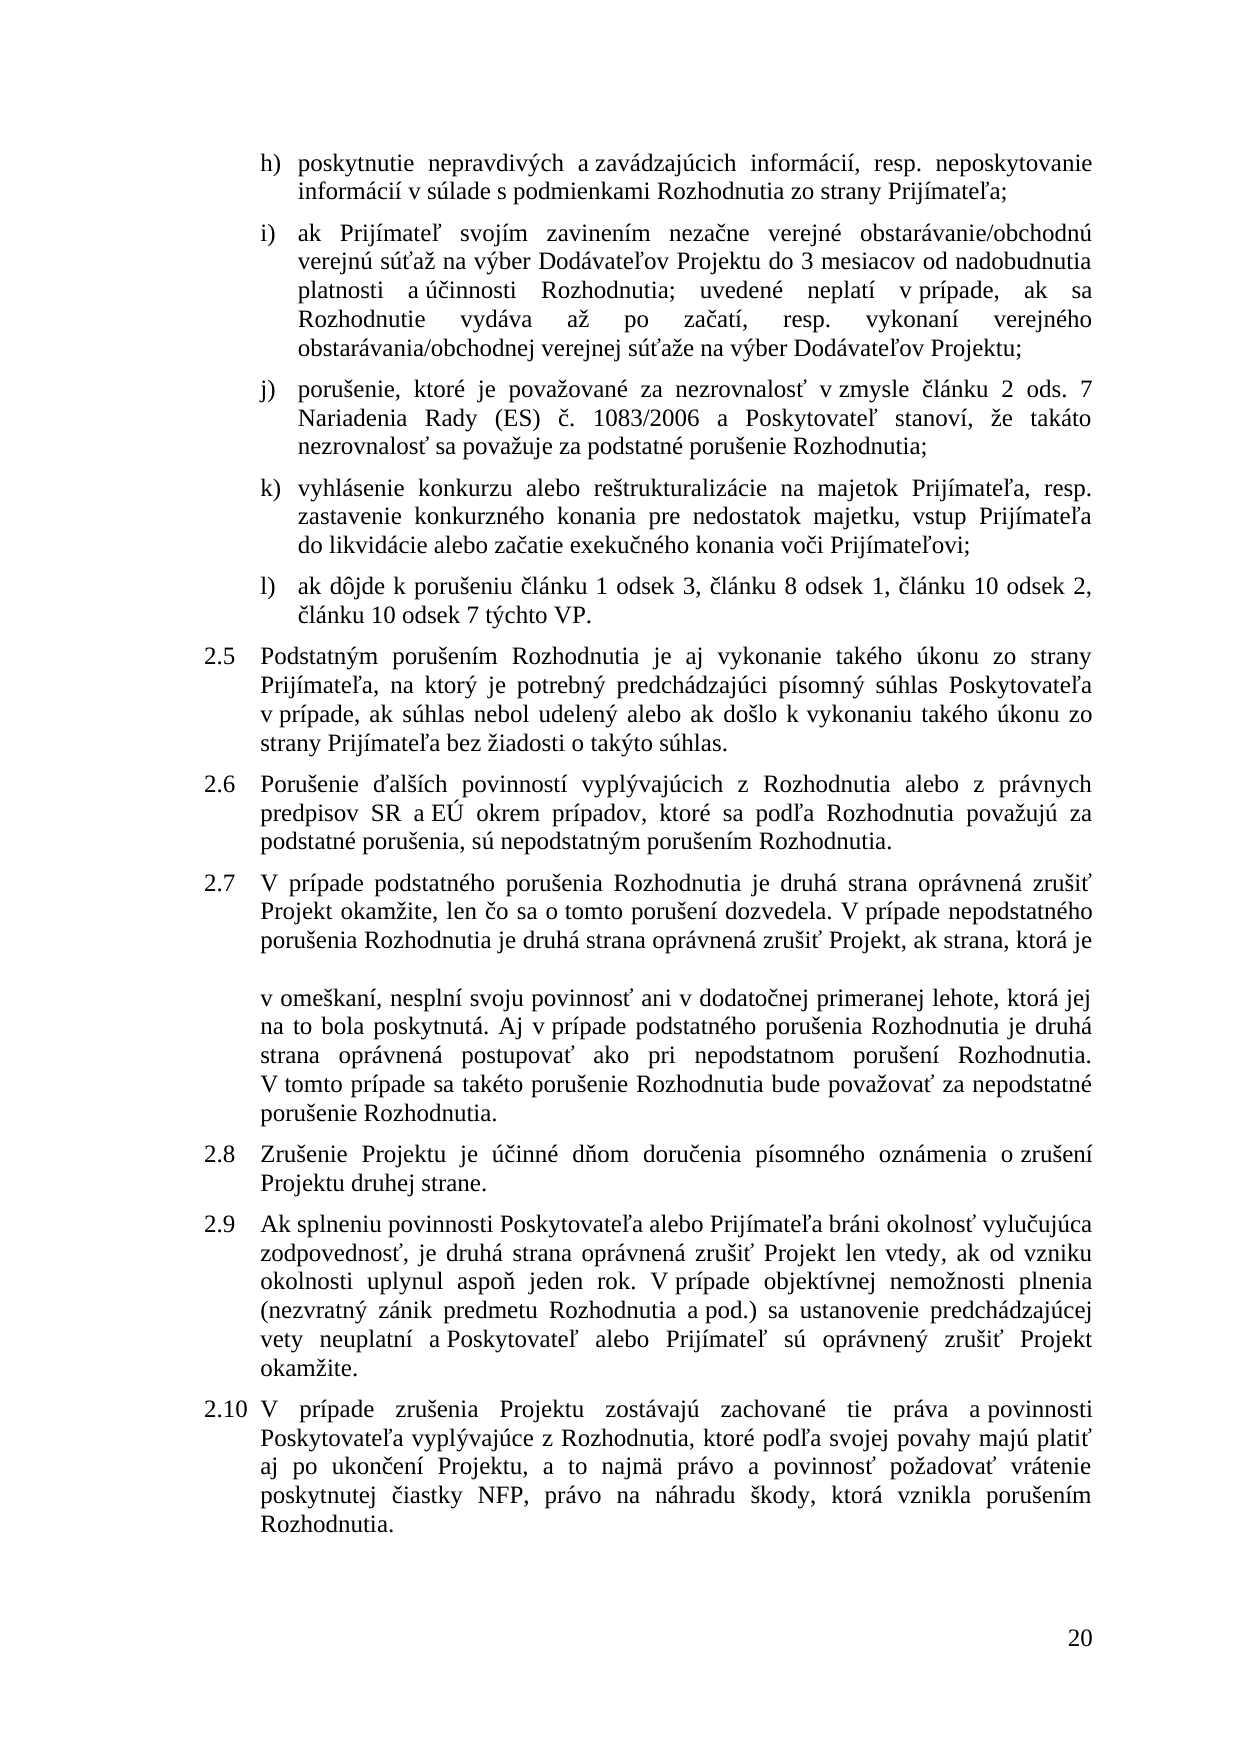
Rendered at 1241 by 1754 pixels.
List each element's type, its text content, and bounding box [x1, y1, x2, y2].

list porušenie, ktoré je považované za nezrovnalosť v zmysle článku 2 ods. 7 Nariadenia Rady (ES) č. 1083/2006 a Poskytovateľ stanoví, že takáto nezrovnalosť sa považuje za podstatné porušenie Rozhodnutia; [260, 374, 1093, 460]
list V prípade zrušenia Projektu zostávajú zachované tie práva a povinnosti Poskytovateľa vyplývajúce z Rozhodnutia, ktoré podľa svojej povahy majú platiť aj po ukončení Projektu, a to najmä právo a povinnosť požadovať vrátenie poskytnutej čiastky NFP, právo na náhradu škody, ktorá vznikla porušením Rozhodnutia. [204, 1394, 1093, 1538]
list Ak splneniu povinnosti Poskytovateľa alebo Prijímateľa bráni okolnosť vylučujúca zodpovednosť, je druhá strana oprávnená zrušiť Projekt len vtedy, ak od vzniku okolnosti uplynul aspoň jeden rok. V prípade objektívnej nemožnosti plnenia (nezvratný zánik predmetu Rozhodnutia a pod.) sa ustanovenie predchádzajúcej vety neuplatní a Poskytovateľ alebo Prijímateľ sú oprávnený zrušiť Projekt okamžite. [204, 1209, 1093, 1381]
list vyhlásenie konkurzu alebo reštrukturalizácie na majetok Prijímateľa, resp. zastavenie konkurzného konania pre nedostatok majetku, vstup Prijímateľa do likvidácie alebo začatie exekučného konania voči Prijímateľovi; [260, 473, 1093, 559]
list ak Prijímateľ svojím zavinením nezačne verejné obstarávanie/obchodnú verejnú súťaž na výber Dodávateľov Projektu do 3 mesiacov od nadobudnutia platnosti a účinnosti Rozhodnutia; uvedené neplatí v prípade, ak sa Rozhodnutie vydáva až po začatí, resp. vykonaní verejného obstarávania/obchodnej verejnej súťaže na výber Dodávateľov Projektu; [260, 218, 1093, 361]
list Podstatným porušením Rozhodnutia je aj vykonanie takého úkonu zo strany Prijímateľa, na ktorý je potrebný predchádzajúci písomný súhlas Poskytovateľa v prípade, ak súhlas nebol udelený alebo ak došlo k vykonaniu takého úkonu zo strany Prijímateľa bez žiadosti o takýto súhlas. [204, 641, 1093, 756]
list Zrušenie Projektu je účinné dňom doručenia písomného oznámenia o zrušení Projektu druhej strane. [204, 1139, 1093, 1196]
list Porušenie ďalších povinností vyplývajúcich z Rozhodnutia alebo z právnych predpisov SR a EÚ okrem prípadov, ktoré sa podľa Rozhodnutia považujú za podstatné porušenia, sú nepodstatným porušením Rozhodnutia. [204, 769, 1093, 855]
list ak dôjde k porušeniu článku 1 odsek 3, článku 8 odsek 1, článku 10 odsek 2, článku 10 odsek 7 týchto VP. [260, 571, 1093, 629]
list poskytnutie nepravdivých a zavádzajúcich informácií, resp. neposkytovanie informácií v súlade s podmienkami Rozhodnutia zo strany Prijímateľa; [260, 148, 1093, 205]
list V prípade podstatného porušenia Rozhodnutia je druhá strana oprávnená zrušiť Projekt okamžite, len čo sa o tomto porušení dozvedela. V prípade nepodstatného porušenia Rozhodnutia je druhá strana oprávnená zrušiť Projekt, ak strana, ktorá je v omeškaní, nesplní svoju povinnosť ani v dodatočnej primeranej lehote, ktorá jej na to bola poskytnutá. Aj v prípade podstatného porušenia Rozhodnutia je druhá strana oprávnená postupovať ako pri nepodstatnom porušení Rozhodnutia. V tomto prípade sa takéto porušenie Rozhodnutia bude považovať za nepodstatné porušenie Rozhodnutia. [204, 868, 1093, 1126]
